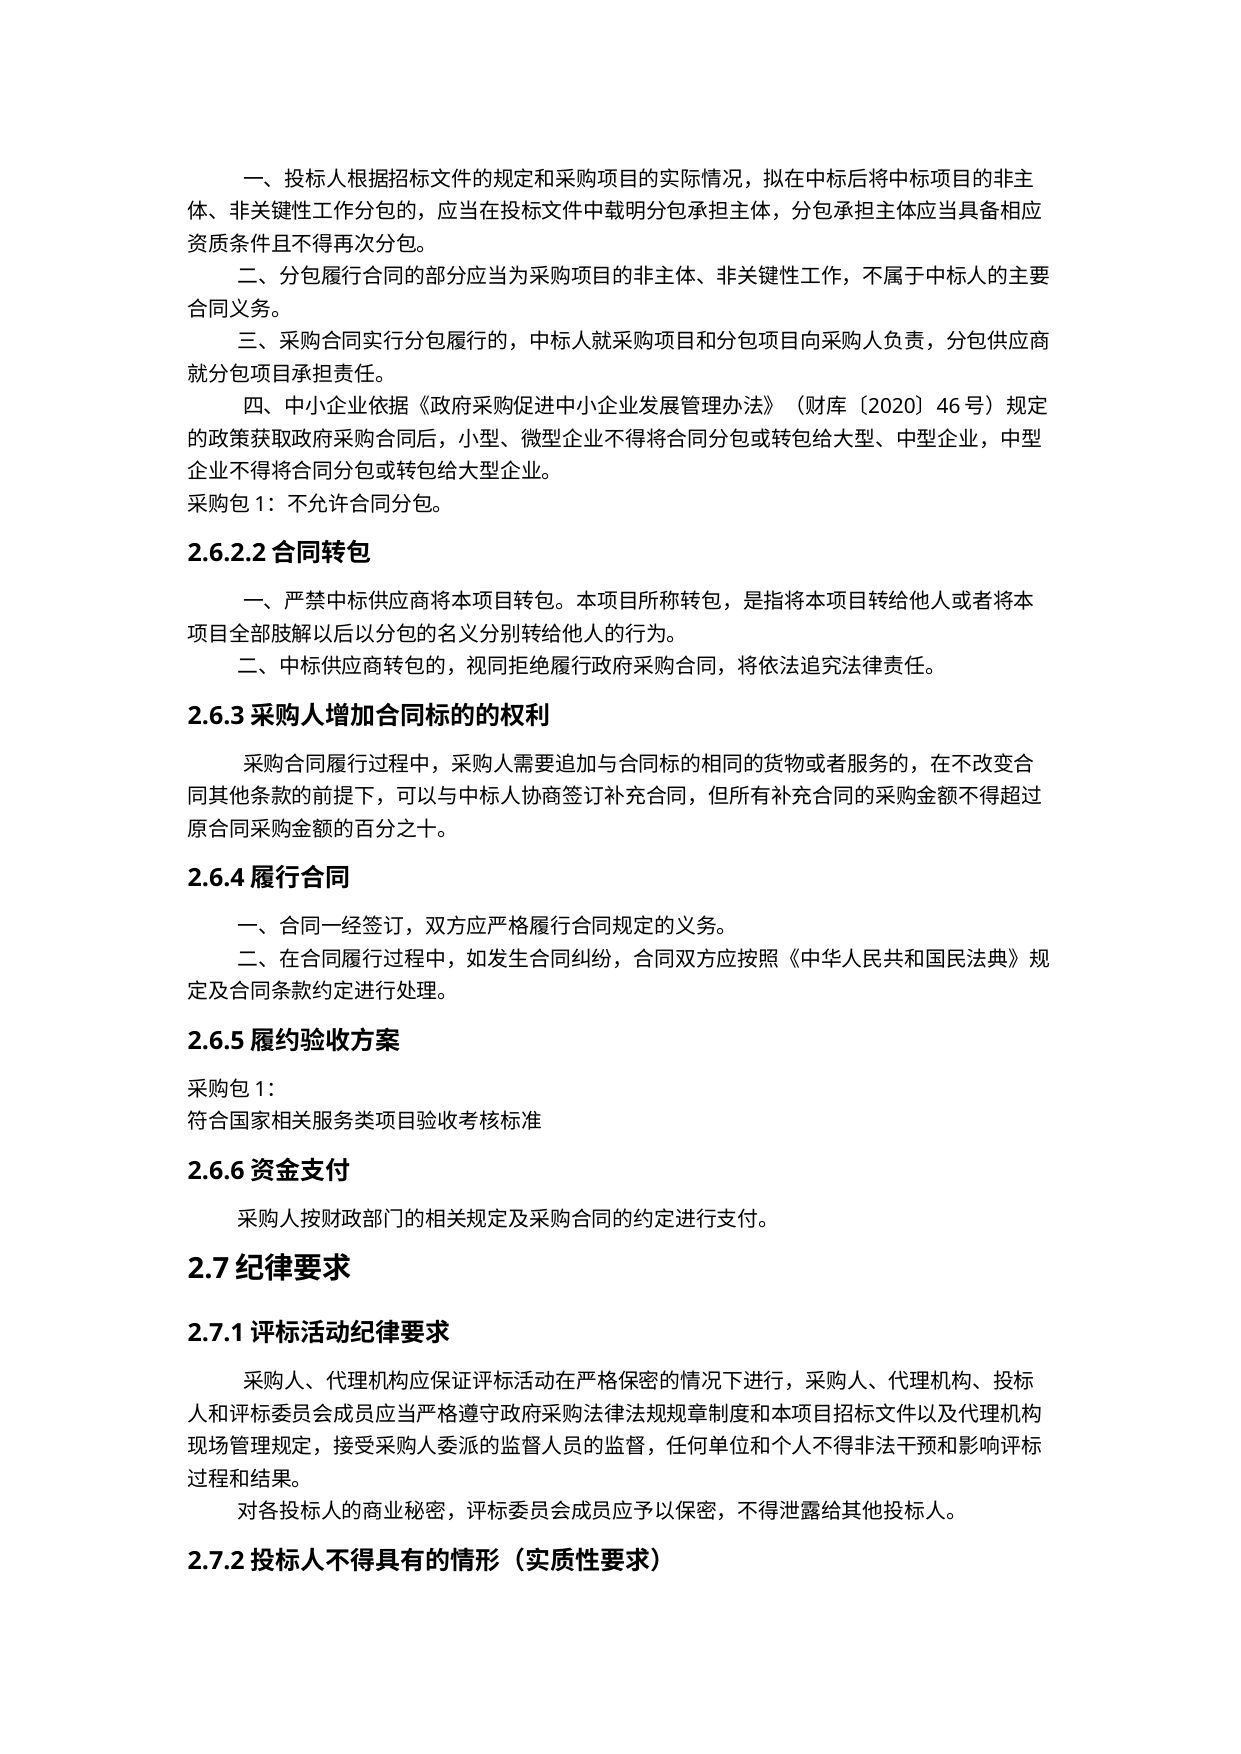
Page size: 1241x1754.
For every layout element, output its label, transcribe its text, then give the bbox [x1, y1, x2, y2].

text 2.6.6资金支付 [187, 1137, 1053, 1202]
text 四、中小企业依据《政府采购促进中小企业发展管理办法》（财库〔2020〕46号）规定的政策获取政府采购合同后，小型、微型企业不得将合同分包或转包给大型、中型企业，中型企业不得将合同分包或转包给大型企业。 [187, 389, 1053, 487]
text 采购包1： [187, 1072, 1053, 1104]
text 2.6.4履行合同 [187, 844, 1053, 909]
text 2.6.5履约验收方案 [187, 1007, 1053, 1072]
text 采购人按财政部门的相关规定及采购合同的约定进行支付。 [187, 1202, 1053, 1234]
text 三、采购合同实行分包履行的，中标人就采购项目和分包项目向采购人负责，分包供应商就分包项目承担责任。 [187, 324, 1053, 389]
text 一、投标人根据招标文件的规定和采购项目的实际情况，拟在中标后将中标项目的非主体、非关键性工作分包的，应当在投标文件中载明分包承担主体，分包承担主体应当具备相应资质条件且不得再次分包。 [187, 162, 1053, 259]
text 一、合同一经签订，双方应严格履行合同规定的义务。 [187, 909, 1053, 942]
text 2.7.1评标活动纪律要求 [187, 1299, 1053, 1364]
text 2.6.2.2合同转包 [187, 519, 1053, 584]
text 2.6.3采购人增加合同标的的权利 [187, 682, 1053, 747]
text 2.7.2投标人不得具有的情形（实质性要求） [187, 1527, 1053, 1592]
text 二、分包履行合同的部分应当为采购项目的非主体、非关键性工作，不属于中标人的主要合同义务。 [187, 259, 1053, 324]
text 对各投标人的商业秘密，评标委员会成员应予以保密，不得泄露给其他投标人。 [187, 1494, 1053, 1527]
text 符合国家相关服务类项目验收考核标准 [187, 1104, 1053, 1137]
text 采购人、代理机构应保证评标活动在严格保密的情况下进行，采购人、代理机构、投标人和评标委员会成员应当严格遵守政府采购法律法规规章制度和本项目招标文件以及代理机构现场管理规定，接受采购人委派的监督人员的监督，任何单位和个人不得非法干预和影响评标过程和结果。 [187, 1364, 1053, 1494]
text 采购包1：不允许合同分包。 [187, 487, 1053, 519]
text 一、严禁中标供应商将本项目转包。本项目所称转包，是指将本项目转给他人或者将本项目全部肢解以后以分包的名义分别转给他人的行为。 [187, 584, 1053, 649]
text 2.7纪律要求 [187, 1234, 1053, 1299]
text 二、中标供应商转包的，视同拒绝履行政府采购合同，将依法追究法律责任。 [187, 649, 1053, 682]
text 采购合同履行过程中，采购人需要追加与合同标的相同的货物或者服务的，在不改变合同其他条款的前提下，可以与中标人协商签订补充合同，但所有补充合同的采购金额不得超过原合同采购金额的百分之十。 [187, 747, 1053, 844]
text 二、在合同履行过程中，如发生合同纠纷，合同双方应按照《中华人民共和国民法典》规定及合同条款约定进行处理。 [187, 942, 1053, 1007]
